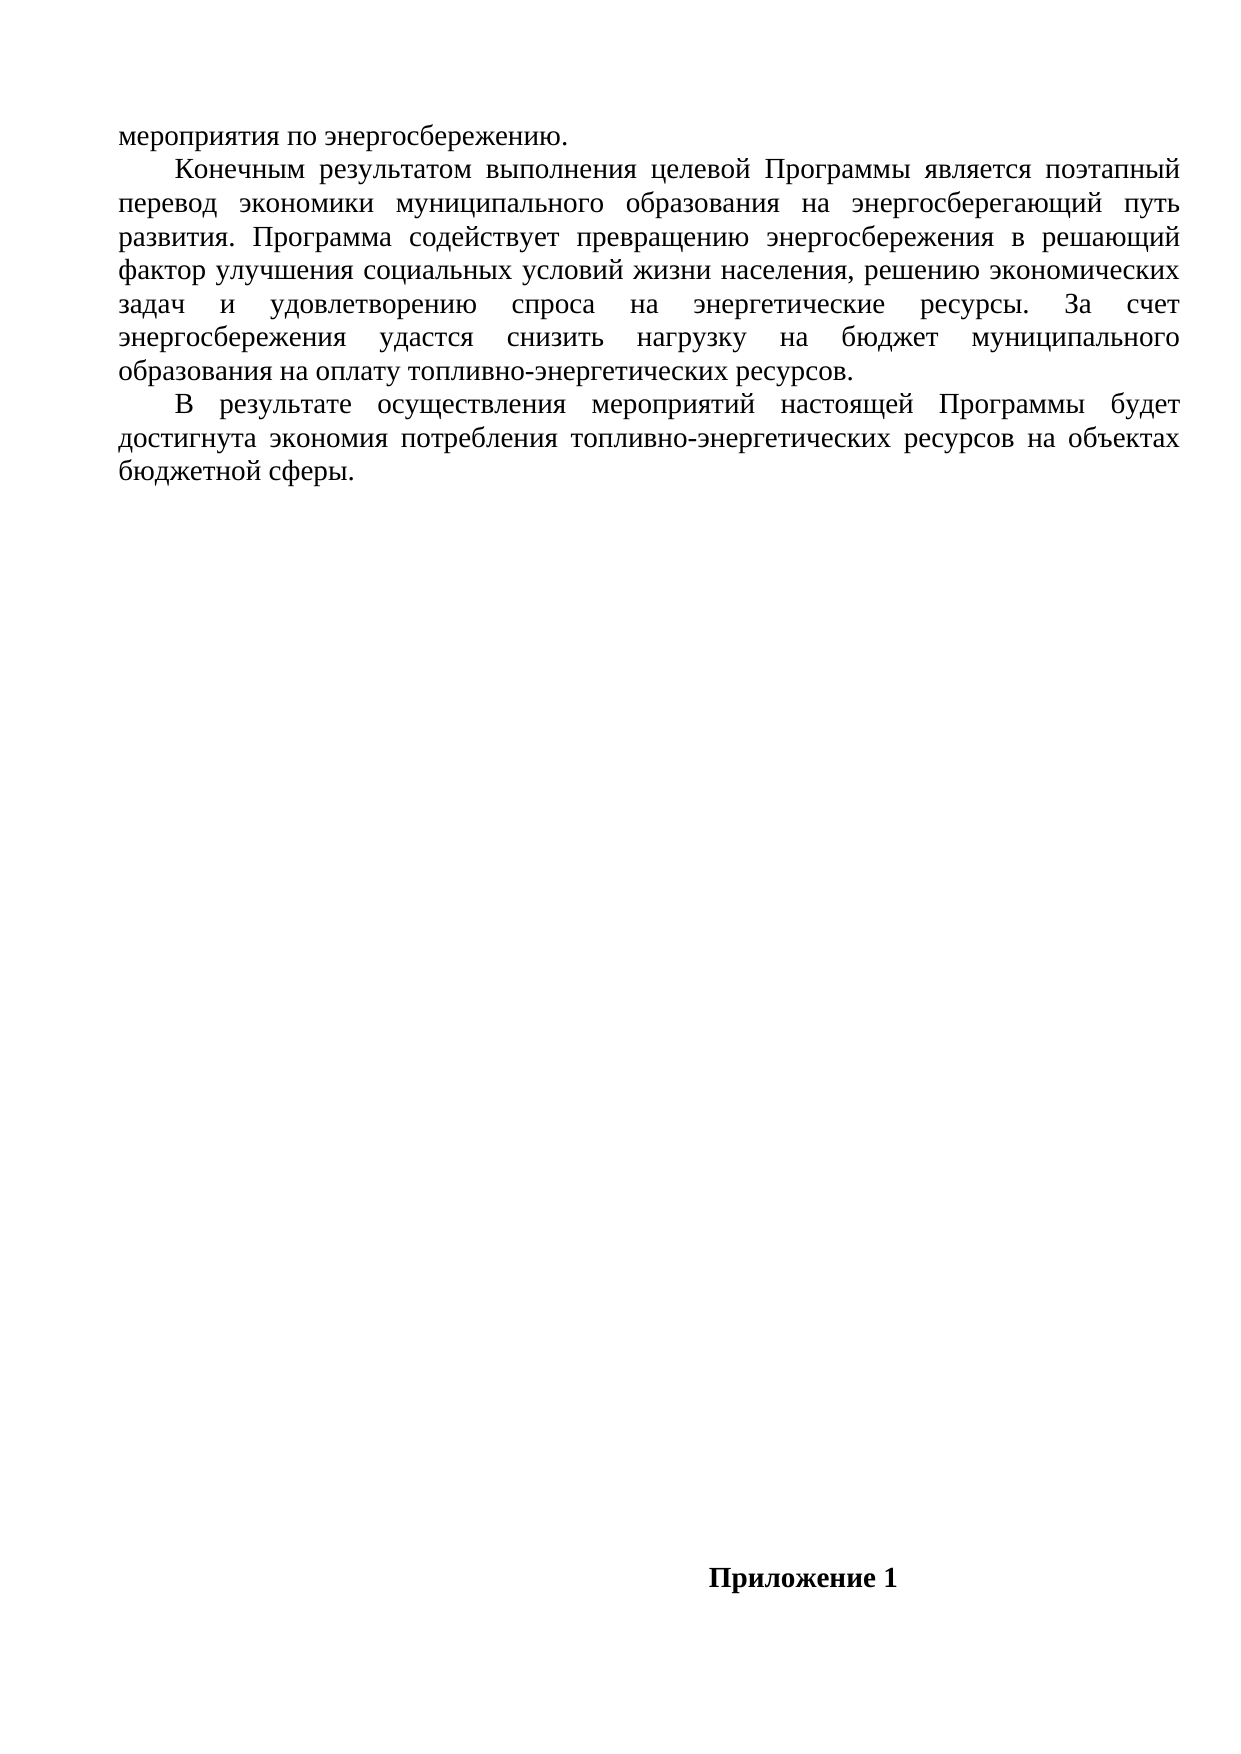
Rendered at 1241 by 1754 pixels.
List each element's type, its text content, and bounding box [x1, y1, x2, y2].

text Конечным результатом выполнения целевой Программы является поэтапный перевод экономики муниципального образования на энергосберегающий путь развития. Программа содействует превращению энергосбережения в решающий фактор улучшения социальных условий жизни населения, решению экономических задач и удовлетворению спроса на энергетические ресурсы. За счет энергосбережения удастся снизить нагрузку на бюджет муниципального образования на оплату топливно-энергетических ресурсов. [118, 152, 1181, 386]
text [118, 118, 1181, 152]
text В результате осуществления мероприятий настоящей Программы будет достигнута экономия потребления топливно-энергетических ресурсов на объектах бюджетной сферы. [118, 386, 1181, 487]
text Приложение 1 [709, 1560, 1181, 1594]
